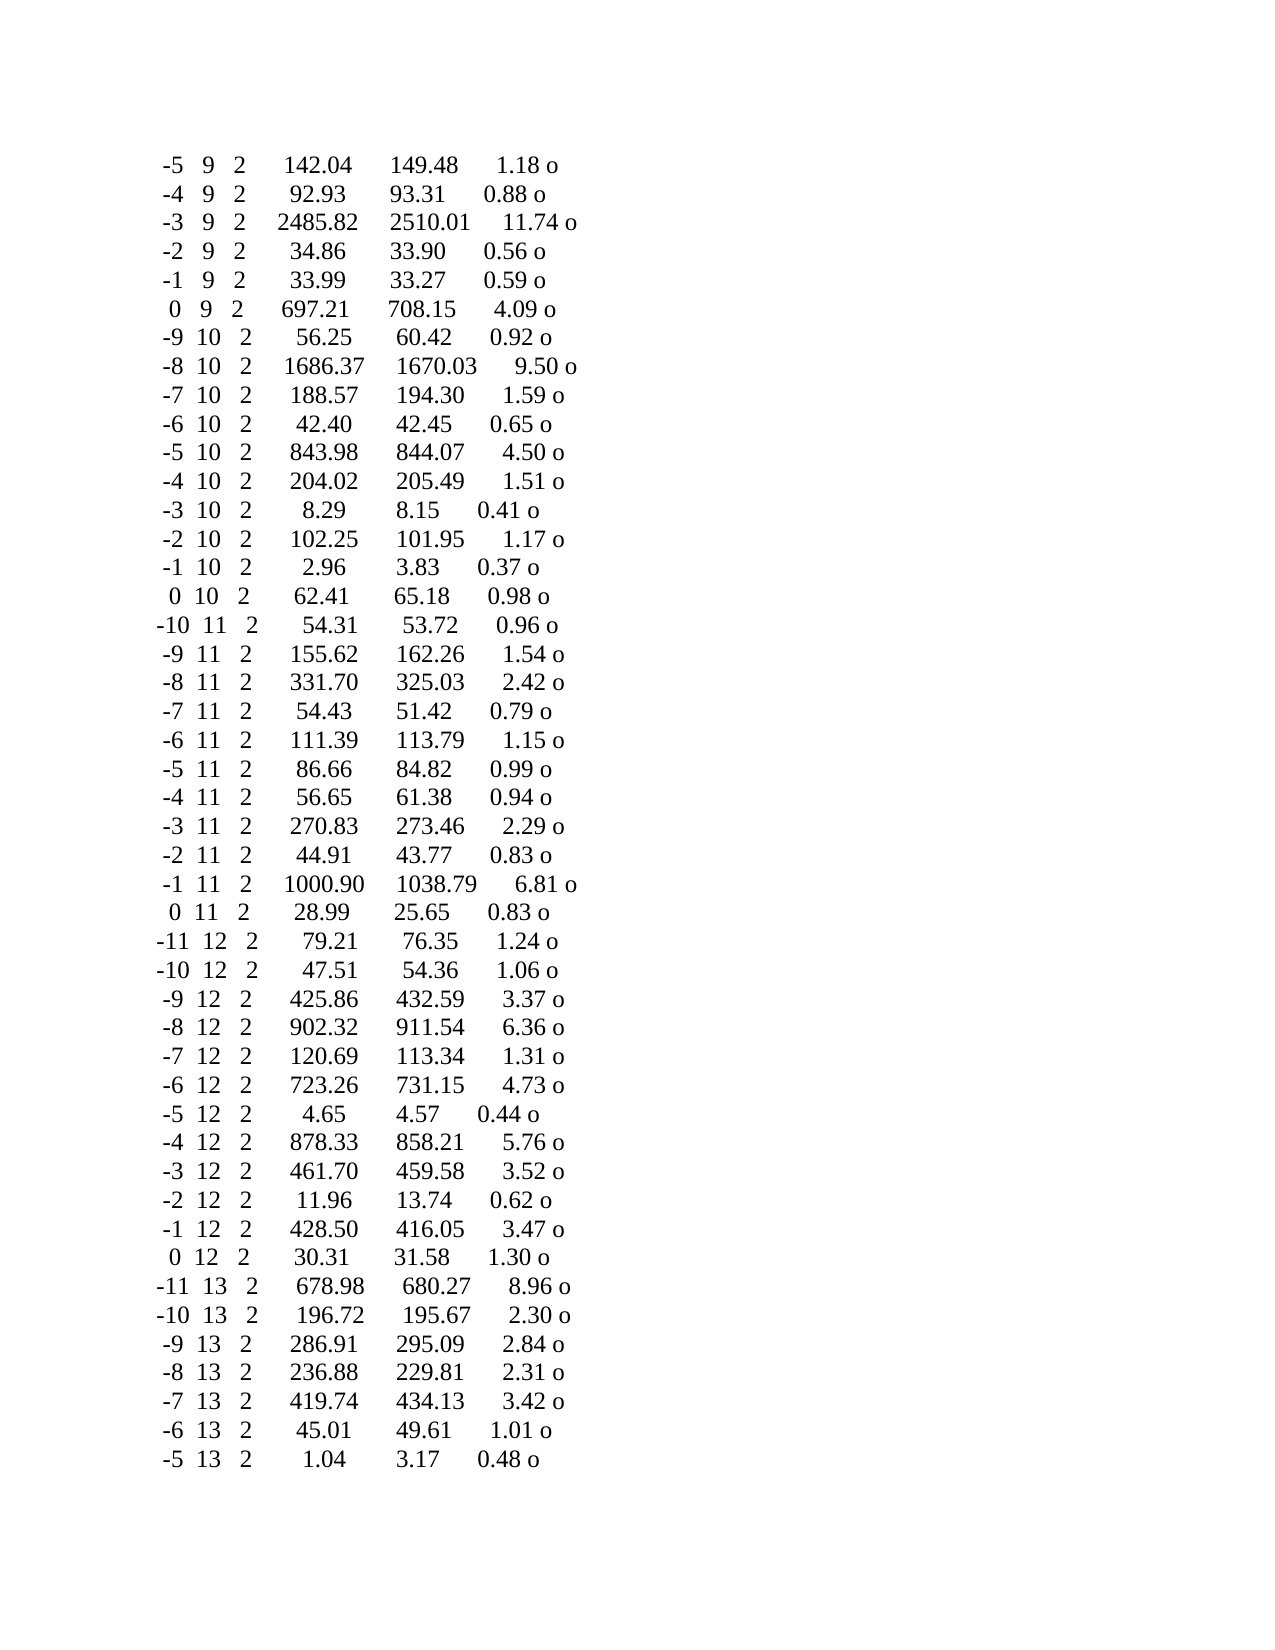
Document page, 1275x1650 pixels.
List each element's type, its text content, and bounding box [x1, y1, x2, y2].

text -1 10 2 2.96 3.83 0.37 o [150, 552, 1125, 581]
text -11 12 2 79.21 76.35 1.24 o [150, 926, 1125, 955]
text 0 10 2 62.41 65.18 0.98 o [150, 581, 1125, 610]
text -2 9 2 34.86 33.90 0.56 o [150, 236, 1125, 265]
text -1 9 2 33.99 33.27 0.59 o [150, 265, 1125, 294]
text -10 12 2 47.51 54.36 1.06 o [150, 955, 1125, 984]
text -8 10 2 1686.37 1670.03 9.50 o [150, 351, 1125, 380]
text 0 11 2 28.99 25.65 0.83 o [150, 897, 1125, 926]
text -5 11 2 86.66 84.82 0.99 o [150, 754, 1125, 782]
text -4 11 2 56.65 61.38 0.94 o [150, 782, 1125, 811]
text -7 12 2 120.69 113.34 1.31 o [150, 1041, 1125, 1070]
text 0 12 2 30.31 31.58 1.30 o [150, 1242, 1125, 1271]
text -6 13 2 45.01 49.61 1.01 o [150, 1415, 1125, 1444]
text -9 11 2 155.62 162.26 1.54 o [150, 639, 1125, 667]
text -7 13 2 419.74 434.13 3.42 o [150, 1386, 1125, 1415]
text -4 10 2 204.02 205.49 1.51 o [150, 466, 1125, 495]
text -5 12 2 4.65 4.57 0.44 o [150, 1099, 1125, 1127]
text -7 10 2 188.57 194.30 1.59 o [150, 380, 1125, 409]
text -3 10 2 8.29 8.15 0.41 o [150, 495, 1125, 524]
text -1 12 2 428.50 416.05 3.47 o [150, 1214, 1125, 1242]
text -4 12 2 878.33 858.21 5.76 o [150, 1127, 1125, 1156]
text -6 11 2 111.39 113.79 1.15 o [150, 725, 1125, 754]
text -9 12 2 425.86 432.59 3.37 o [150, 984, 1125, 1012]
text -8 11 2 331.70 325.03 2.42 o [150, 667, 1125, 696]
text -8 12 2 902.32 911.54 6.36 o [150, 1012, 1125, 1041]
text -7 11 2 54.43 51.42 0.79 o [150, 696, 1125, 725]
text -9 13 2 286.91 295.09 2.84 o [150, 1329, 1125, 1357]
text -6 10 2 42.40 42.45 0.65 o [150, 409, 1125, 437]
text -2 10 2 102.25 101.95 1.17 o [150, 524, 1125, 552]
text -10 11 2 54.31 53.72 0.96 o [150, 610, 1125, 639]
text -11 13 2 678.98 680.27 8.96 o [150, 1271, 1125, 1300]
text -1 11 2 1000.90 1038.79 6.81 o [150, 869, 1125, 897]
text -4 9 2 92.93 93.31 0.88 o [150, 179, 1125, 207]
text 0 9 2 697.21 708.15 4.09 o [150, 294, 1125, 322]
text -3 12 2 461.70 459.58 3.52 o [150, 1156, 1125, 1185]
text -8 13 2 236.88 229.81 2.31 o [150, 1357, 1125, 1386]
text -5 10 2 843.98 844.07 4.50 o [150, 437, 1125, 466]
text -10 13 2 196.72 195.67 2.30 o [150, 1300, 1125, 1329]
text -5 13 2 1.04 3.17 0.48 o [150, 1444, 1125, 1472]
text -5 9 2 142.04 149.48 1.18 o [150, 150, 1125, 179]
text -3 9 2 2485.82 2510.01 11.74 o [150, 207, 1125, 236]
text -2 12 2 11.96 13.74 0.62 o [150, 1185, 1125, 1214]
text -2 11 2 44.91 43.77 0.83 o [150, 840, 1125, 869]
text -3 11 2 270.83 273.46 2.29 o [150, 811, 1125, 840]
text -9 10 2 56.25 60.42 0.92 o [150, 322, 1125, 351]
text -6 12 2 723.26 731.15 4.73 o [150, 1070, 1125, 1099]
